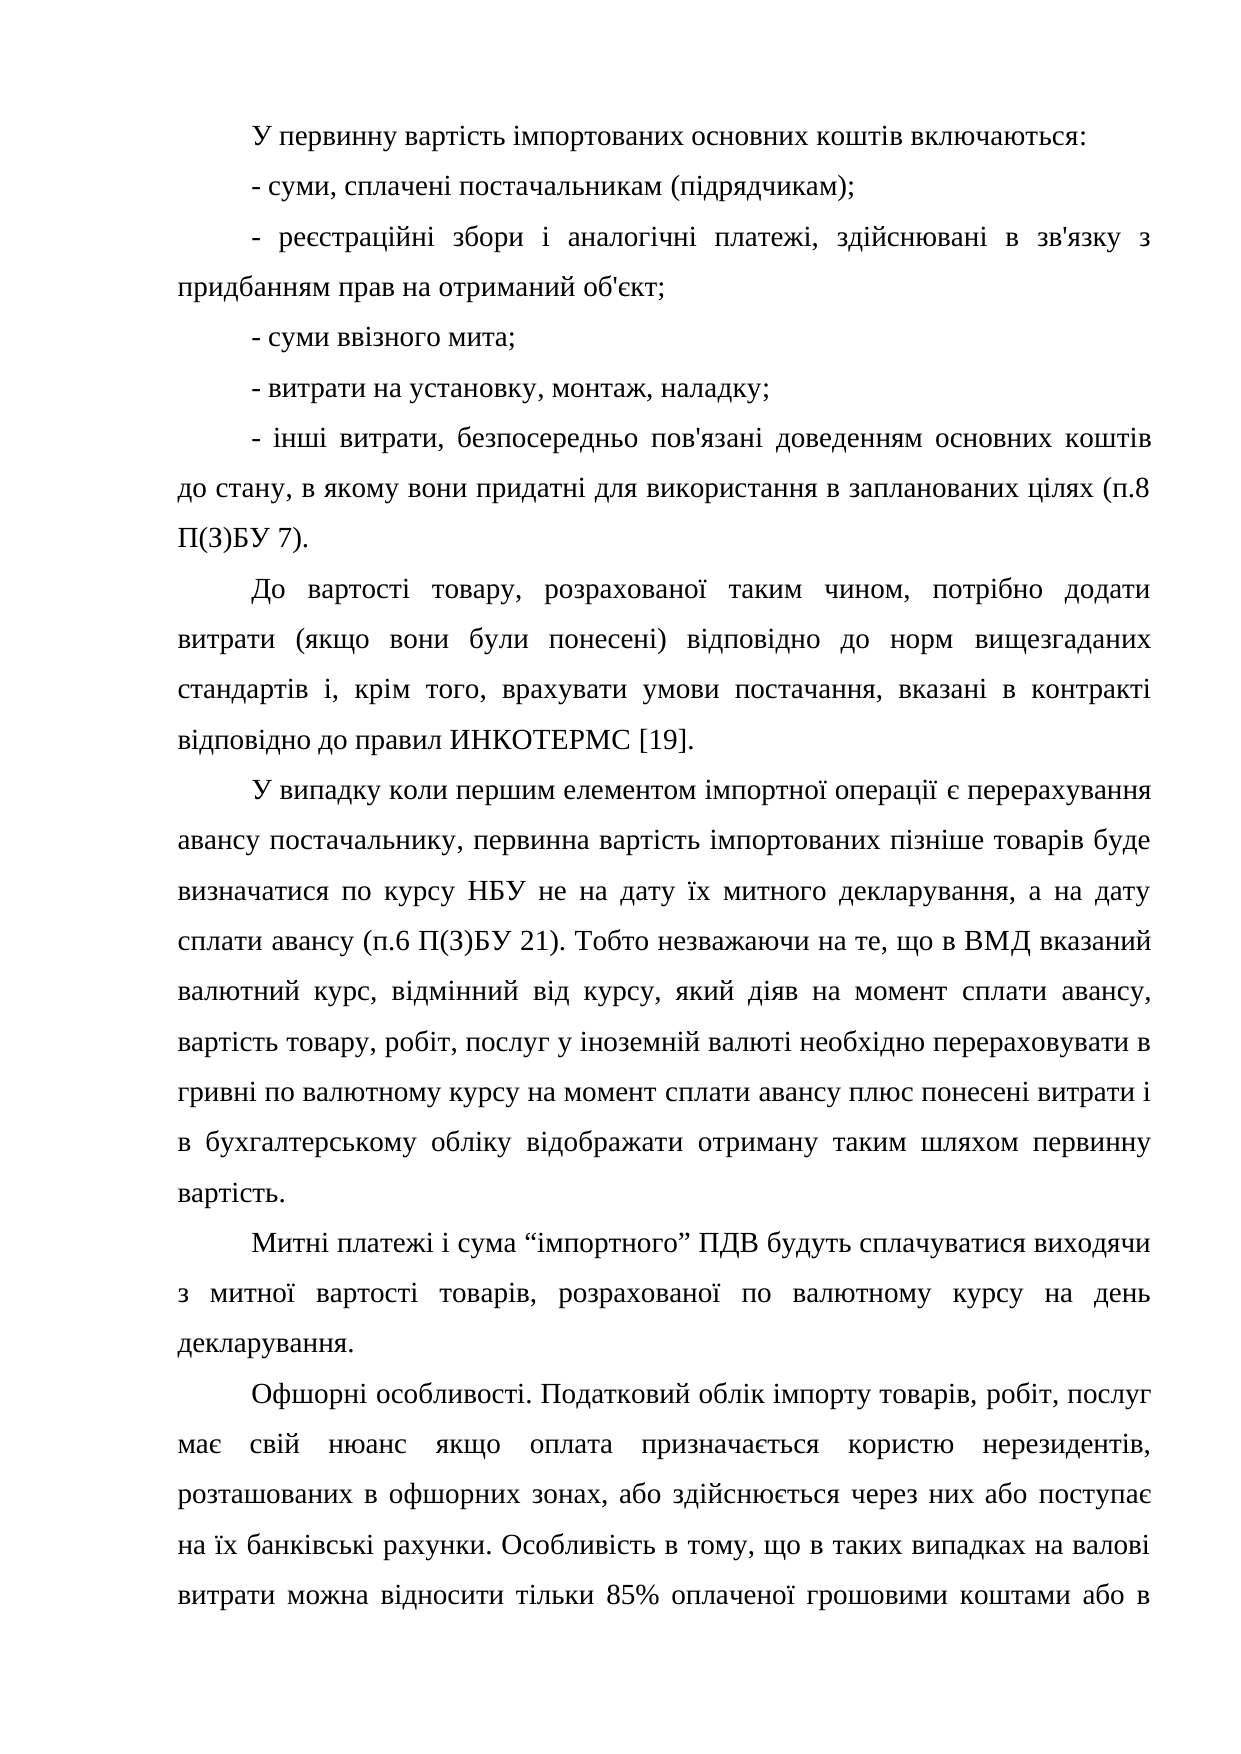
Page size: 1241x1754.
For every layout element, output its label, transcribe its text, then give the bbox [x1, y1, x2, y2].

text Митні платежі і сума “імпортного” ПДВ будуть сплачуватися виходячи з митної вартості товарів, розрахованої по валютному курсу на день декларування. [177, 1225, 1152, 1359]
text - інші витрати, безпосередньо пов'язані доведенням основних коштів до стану, в якому вони придатні для використання в запланованих цілях (п.8 П(З)БУ 7). [177, 420, 1152, 554]
text - витрати на установку, монтаж, наладку; [177, 370, 1152, 403]
text У первинну вартість імпортованих основних коштів включаються: [177, 118, 1152, 152]
text - суми ввізного мита; [177, 319, 1152, 353]
text У випадку коли першим елементом імпортної операції є перерахування авансу постачальнику, первинна вартість імпортованих пізніше товарів буде визначатися по курсу НБУ не на дату їх митного декларування, а на дату сплати авансу (п.6 П(З)БУ 21). Тобто незважаючи на те, що в ВМД вказаний валютний курс, відмінний від курсу, який діяв на момент сплати авансу, вартість товару, робіт, послуг у іноземній валюті необхідно перераховувати в гривні по валютному курсу на момент сплати авансу плюс понесені витрати і в бухгалтерському обліку відображати отриману таким шляхом первинну вартість. [177, 772, 1152, 1208]
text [177, 1376, 1152, 1611]
text - реєстраційні збори і аналогічні платежі, здійснювані в зв'язку з придбанням прав на отриманий об'єкт; [177, 219, 1152, 303]
text - суми, сплачені постачальникам (підрядчикам); [177, 168, 1152, 202]
text До вартості товару, розрахованої таким чином, потрібно додати витрати (якщо вони були понесені) відповідно до норм вищезгаданих стандартів і, крім того, врахувати умови постачання, вказані в контракті відповідно до правил ИНКОТЕРМС [19]. [177, 571, 1152, 755]
